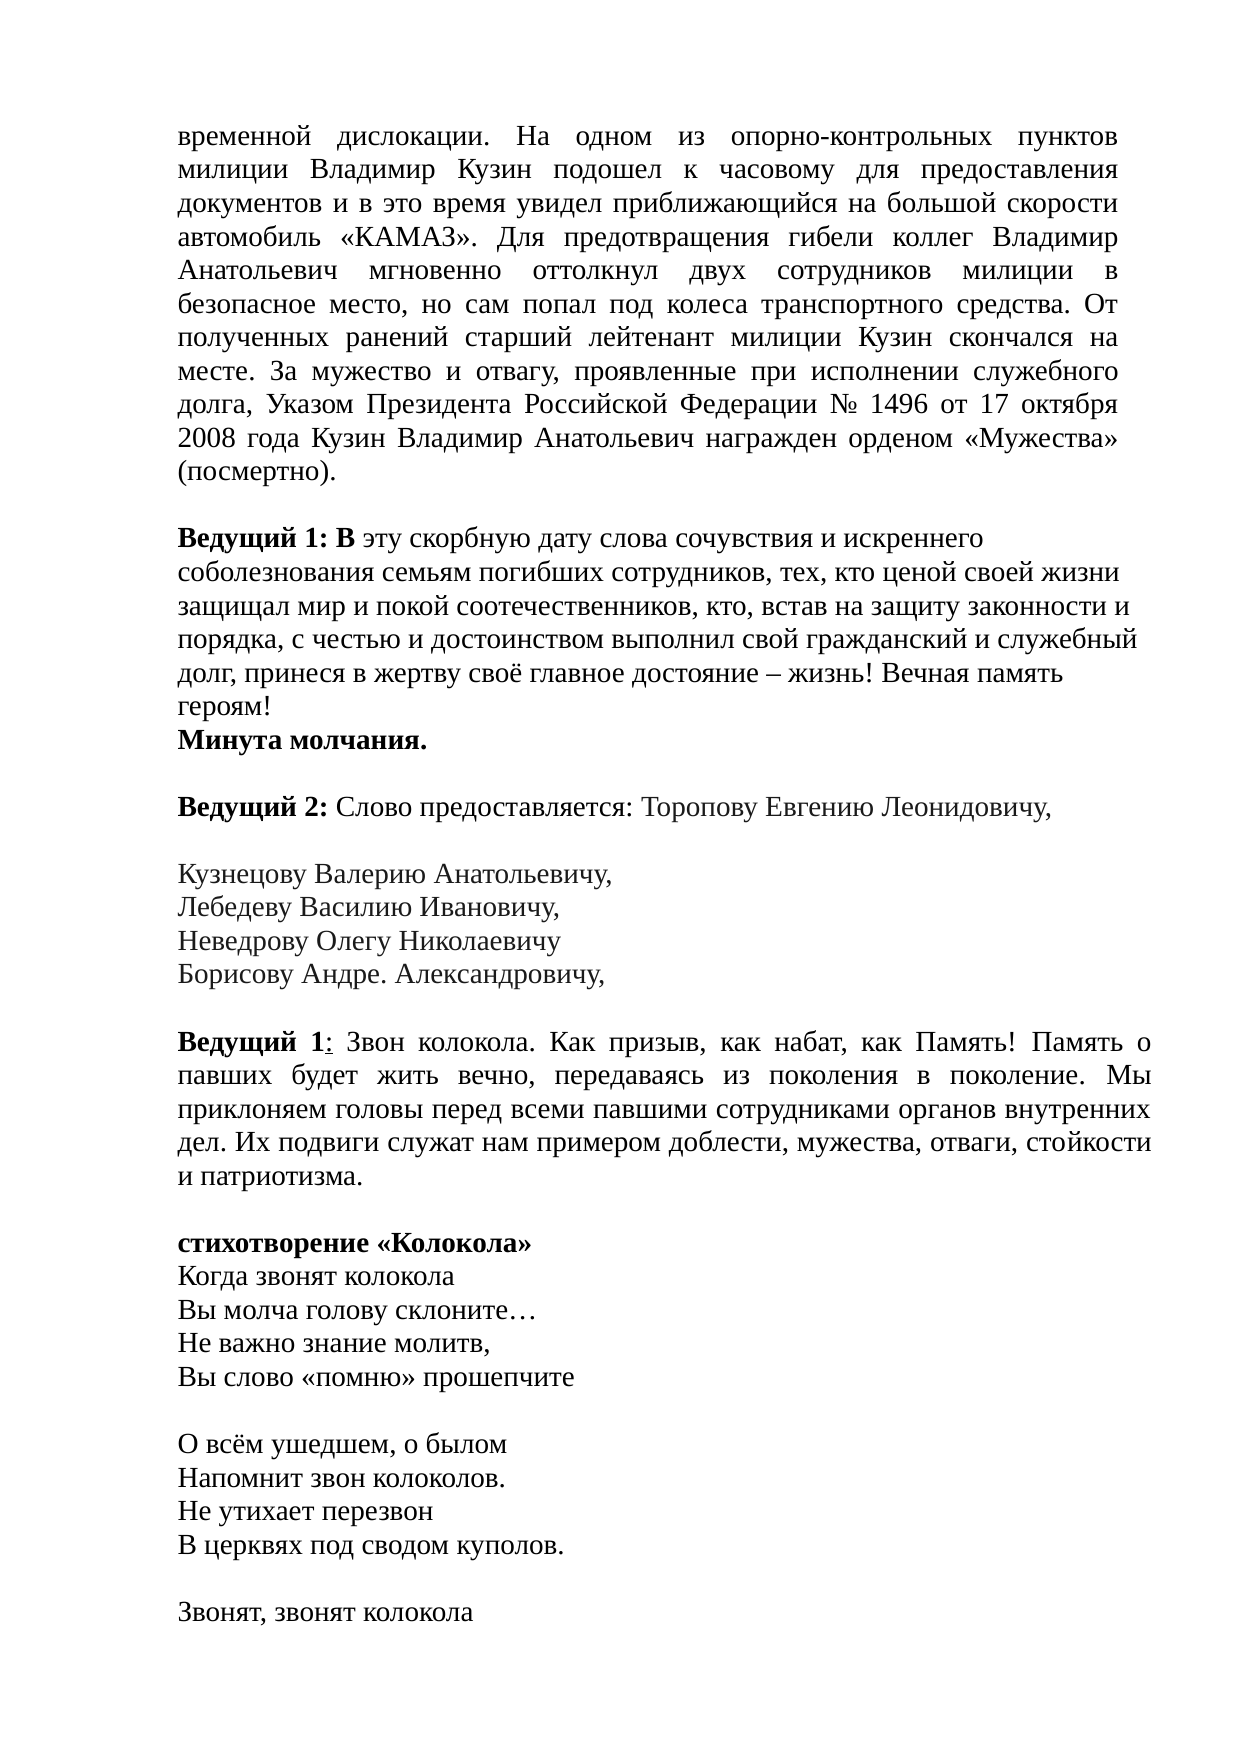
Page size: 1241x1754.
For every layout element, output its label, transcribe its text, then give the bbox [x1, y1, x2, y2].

text Кузнецову Валерию Анатольевичу, [177, 856, 1152, 889]
text Лебедеву Василию Ивановичу, [177, 889, 1152, 923]
text Борисову Андре. Александровичу, [177, 957, 1152, 990]
text Неведрову Олегу Николаевичу [177, 923, 1152, 957]
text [177, 1560, 1152, 1627]
text стихотворение «Колокола» Когда звонят колокола Вы молча голову склоните… Не важно знание молитв, Вы слово «помню» прошепчите О всём ушедшем, о былом Напомнит звон колоколов. Не утихает перезвон В церквях под сводом куполов. [177, 1191, 1152, 1560]
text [175, 118, 1119, 487]
text Ведущий 2: Слово предоставляется: Торопову Евгению Леонидовичу, [177, 789, 1152, 822]
text Ведущий 1: Звон колокола. Как призыв, как набат, как Память! Память о павших будет жить вечно, передаваясь из поколения в поколение. Мы приклоняем головы перед всеми павшими сотрудниками органов внутренних дел. Их подвиги служат нам примером доблести, мужества, отваги, стойкости и патриотизма. [177, 1024, 1152, 1191]
text Минута молчания. [177, 722, 1152, 755]
text Ведущий 1: В эту скорбную дату слова сочувствия и искреннего соболезнования семьям погибших сотрудников, тех, кто ценой своей жизни защищал мир и покой соотечественников, кто, встав на защиту законности и порядка, с честью и достоинством выполнил свой гражданский и служебный долг, принеся в жертву своё главное достояние – жизнь! Вечная память героям! [177, 521, 1152, 722]
